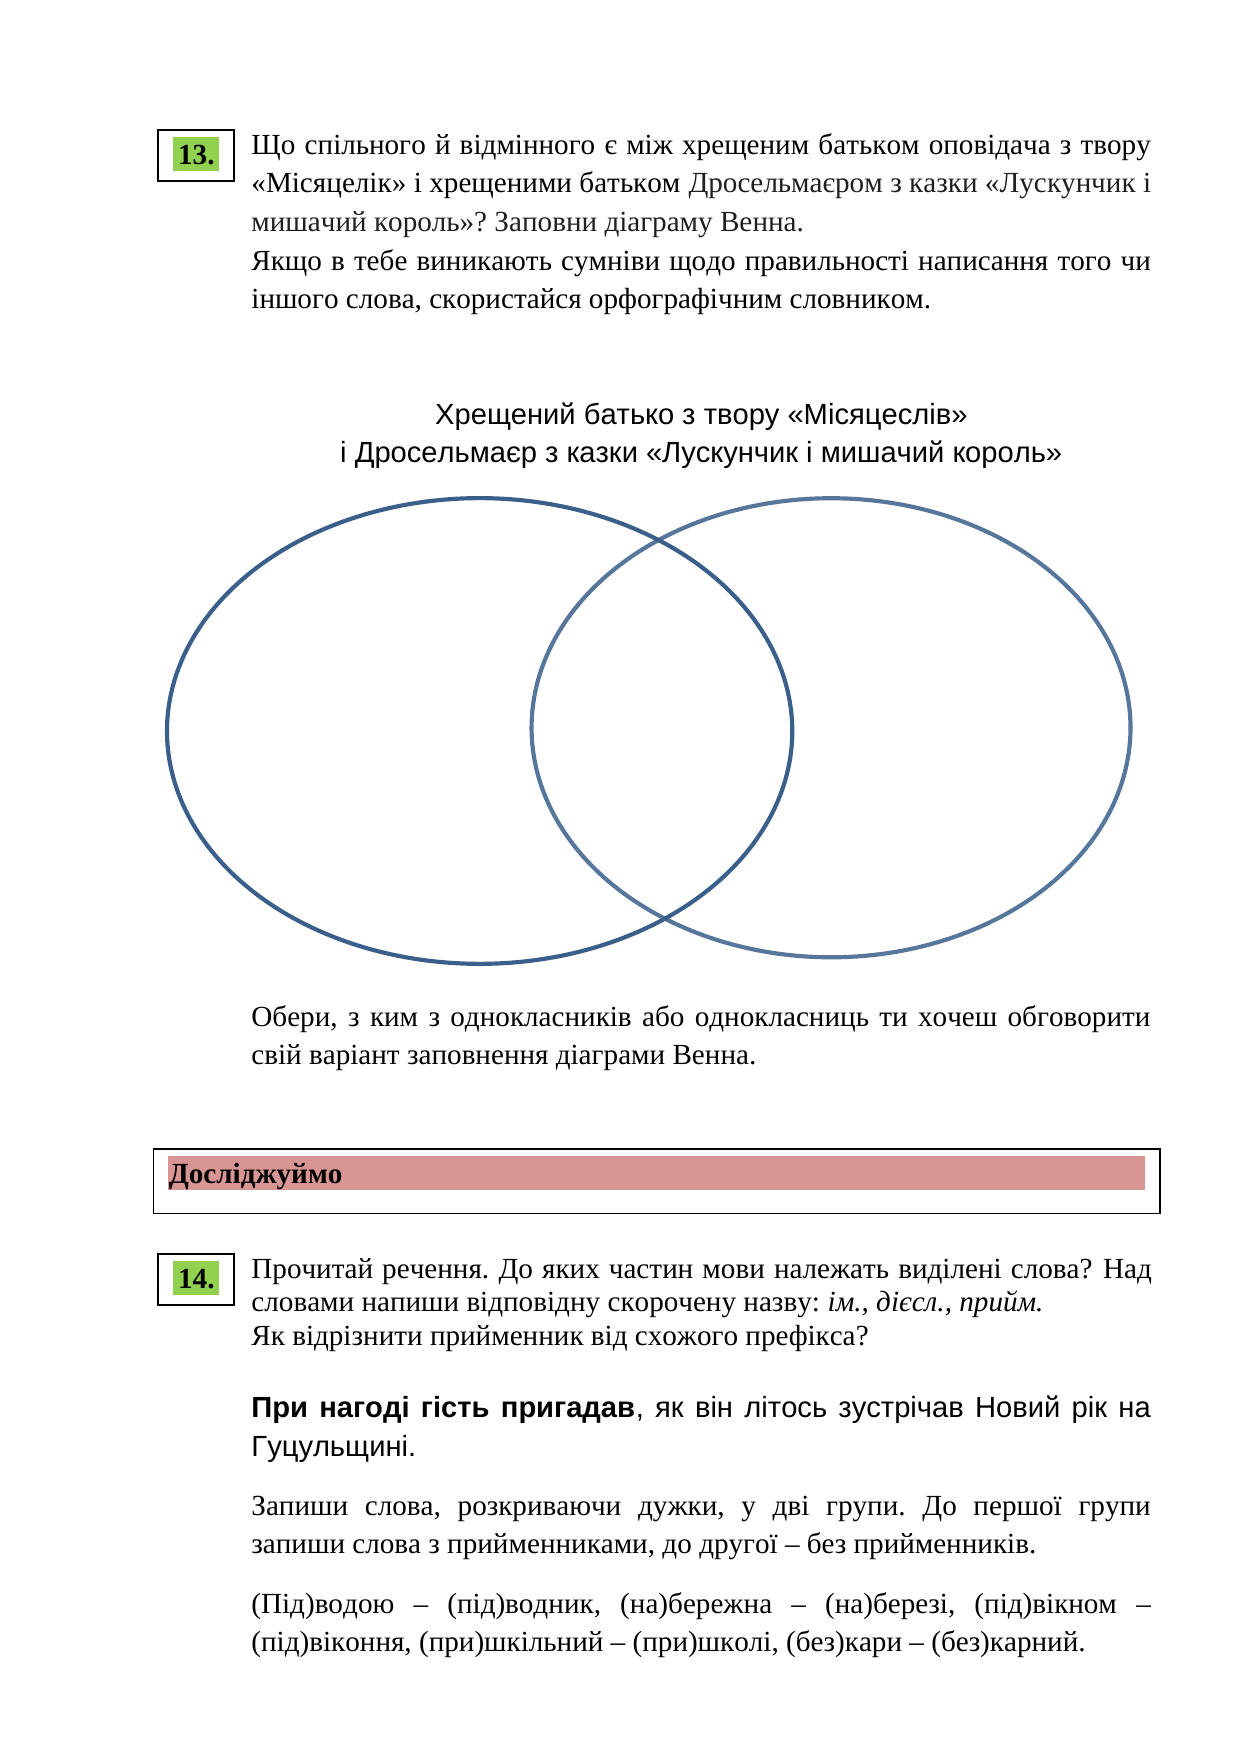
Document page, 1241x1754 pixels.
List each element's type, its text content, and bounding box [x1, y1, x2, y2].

text Хрещений батько з твору «Місяцеслів» [162, 397, 1152, 430]
list Що спільного й відмінного є між хрещеним батьком оповідача з твору «Місяцелік» і хрещеними батьком Дросельмаєром з казки «Лускунчик і мишачий король»? Заповни діаграму Венна. [251, 127, 1152, 238]
text Як відрізнити прийменник від схожого префікса? [251, 1318, 1152, 1352]
text Якщо в тебе виникають сумніви щодо правильності написання того чи іншого слова, скористайся орфографічним словником. [251, 243, 1152, 315]
text Запиши слова, розкриваючи дужки, у дві групи. До першої групи запиши слова з прийменниками, до другої – без прийменників. [251, 1488, 1152, 1560]
text При нагоді гість пригадав, як він літось зустрічав Новий рік на Гуцульщині. [251, 1390, 1152, 1462]
text і Дросельмаєр з казки «Лускунчик і мишачий король» [162, 435, 1152, 469]
text Обери, з ким з однокласників або однокласниць ти хочеш обговорити свій варіант заповнення діаграми Венна. [251, 999, 1152, 1071]
text (Під)водою – (під)водник, (на)бережна – (на)березі, (під)вікном – (під)віконня, (при)шкільний – (при)школі, (без)кари – (без)карний. [251, 1586, 1152, 1658]
text Прочитай речення. До яких частин мови належать виділені слова? Над словами напиши відповідну скорочену назву: ім., дієсл., прийм. [251, 1251, 1152, 1318]
